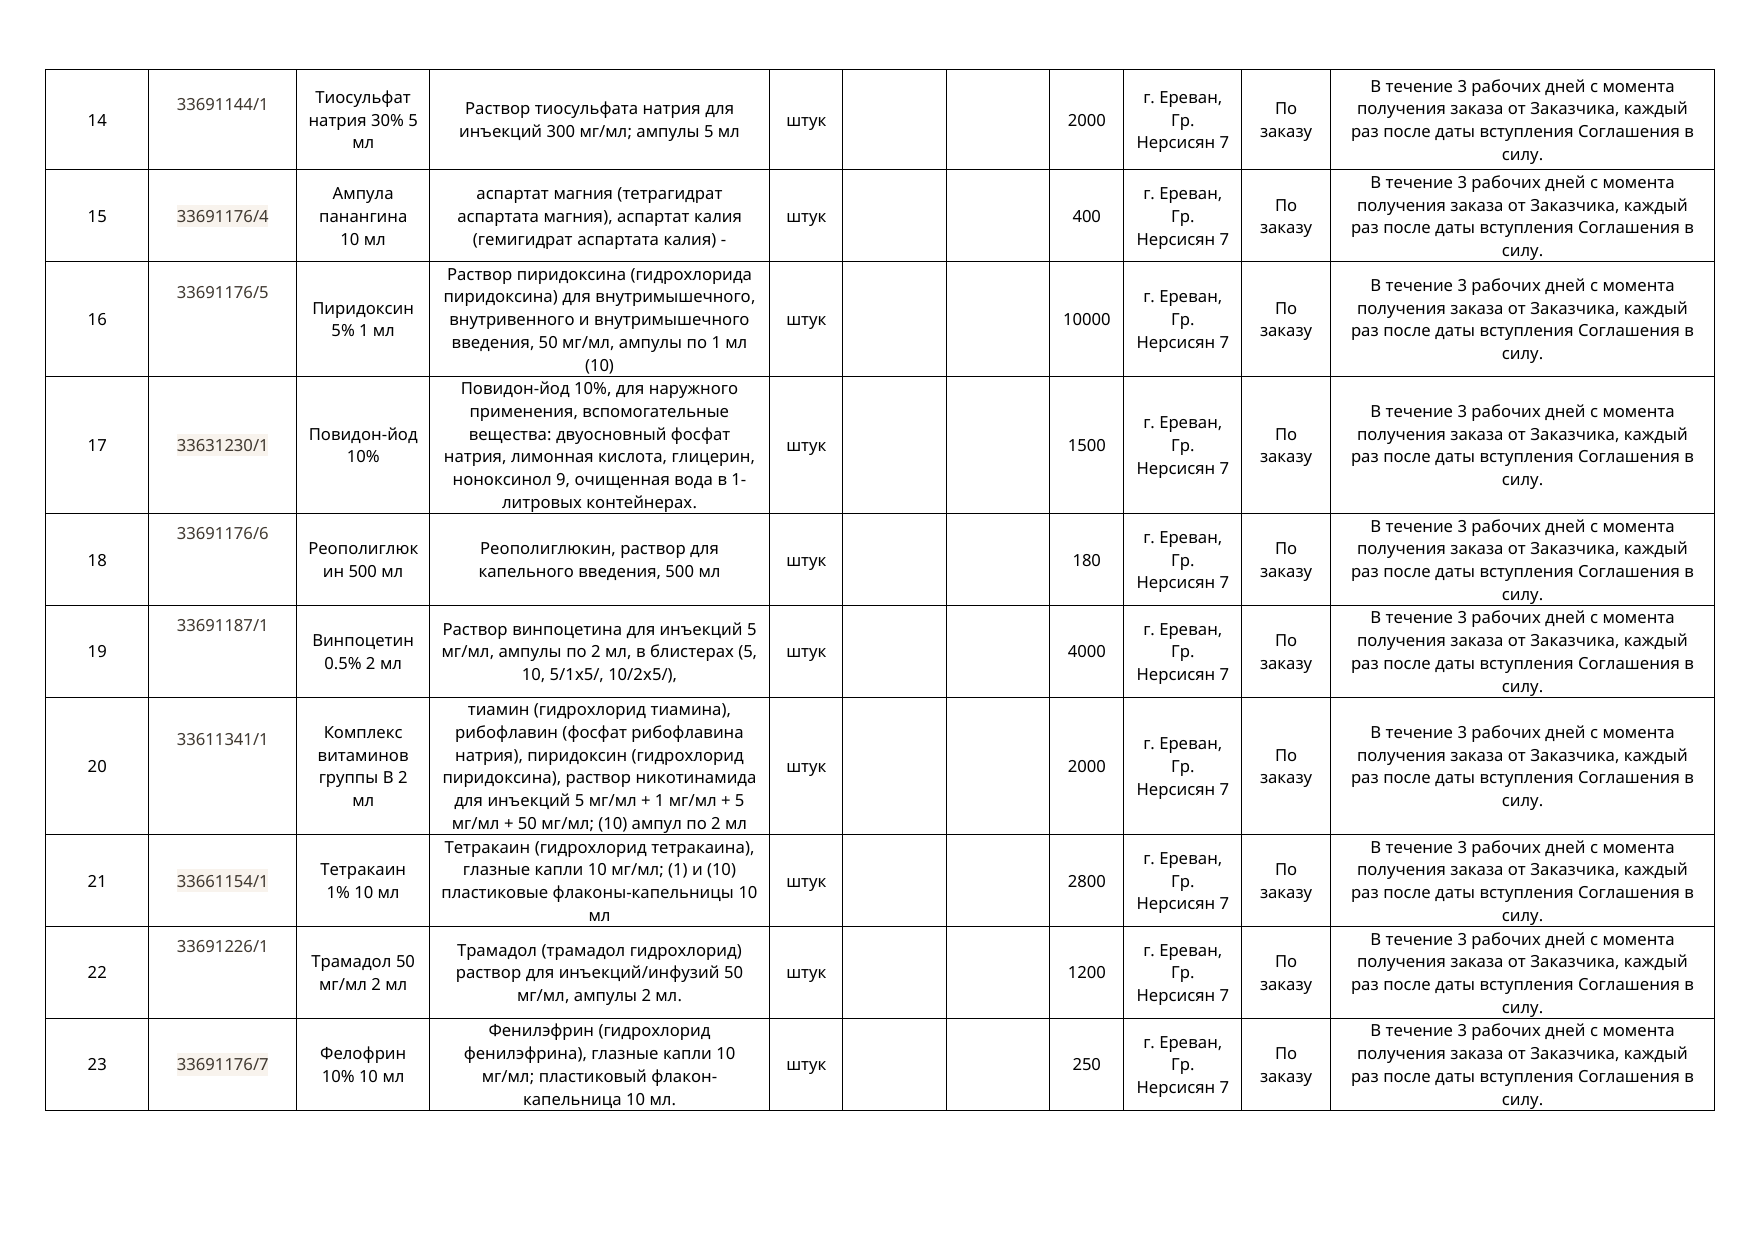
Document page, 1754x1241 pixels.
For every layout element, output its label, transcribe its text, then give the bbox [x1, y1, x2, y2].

table_cell Тиосульфат натрия 30% 5 мл [297, 70, 429, 169]
table_cell [843, 170, 946, 261]
table_cell штук [770, 70, 842, 169]
table_cell Повидон-йод 10%, для наружного применения, вспомогательные вещества: двуосновный фосфат натрия, лимонная кислота, глицерин, ноноксинол 9, очищенная вода в 1-литровых контейнерах. [430, 377, 769, 513]
table_cell 33611341/1 [149, 698, 296, 834]
table_cell [843, 70, 946, 169]
table_cell По заказу [1242, 377, 1330, 513]
table_cell г. Ереван, Гр. Нерсисян 7 [1124, 514, 1241, 605]
table_cell [947, 514, 1049, 605]
table_cell Реополиглюкин, раствор для капельного введения, 500 мл [430, 514, 769, 605]
table_cell штук [770, 262, 842, 376]
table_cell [1124, 70, 1241, 169]
table_cell 400 [1050, 170, 1123, 261]
table_cell [843, 1019, 946, 1110]
table_cell По заказу [1242, 698, 1330, 834]
table_cell 18 [46, 514, 148, 605]
table_cell Раствор пиридоксина (гидрохлорида пиридоксина) для внутримышечного, внутривенного и внутримышечного введения, 50 мг/мл, ампулы по 1 мл (10) [430, 262, 769, 376]
table_cell Винпоцетин 0.5% 2 мл [297, 606, 429, 697]
table_cell По заказу [1242, 835, 1330, 926]
table_cell 2000 [1050, 698, 1123, 834]
table_cell По заказу [1242, 606, 1330, 697]
table_cell г. Ереван, Гр. Нерсисян 7 [1124, 170, 1241, 261]
table_cell [947, 170, 1049, 261]
table_cell Повидон-йод 10% [297, 377, 429, 513]
table_cell [843, 927, 946, 1018]
table_cell Раствор тиосульфата натрия для инъекций 300 мг/мл; ампулы 5 мл [430, 70, 769, 169]
table_cell 19 [46, 606, 148, 697]
table_cell Пиридоксин 5% 1 мл [297, 262, 429, 376]
table_cell 23 [46, 1019, 148, 1110]
table_cell тиамин (гидрохлорид тиамина), рибофлавин (фосфат рибофлавина натрия), пиридоксин (гидрохлорид пиридоксина), раствор никотинамида для инъекций 5 мг/мл + 1 мг/мл + 5 мг/мл + 50 мг/мл; (10) ампул по 2 мл [430, 698, 769, 834]
table_cell 33691187/1 [149, 606, 296, 697]
table_cell 33691176/7 [149, 1019, 296, 1110]
table_cell 33691226/1 [149, 927, 296, 1018]
table_cell Раствор винпоцетина для инъекций 5 мг/мл, ампулы по 2 мл, в блистерах (5, 10, 5/1x5/, 10/2x5/), [430, 606, 769, 697]
table_cell г. Ереван, Гр. Нерсисян 7 [1124, 927, 1241, 1018]
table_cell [1124, 1019, 1241, 1110]
table_cell 14 [46, 70, 148, 169]
table_cell 33661154/1 [149, 835, 296, 926]
table_cell 20 [46, 698, 148, 834]
table_cell 1500 [1050, 377, 1123, 513]
table_cell В течение 3 рабочих дней с момента получения заказа от Заказчика, каждый раз после даты вступления Соглашения в силу. [1331, 927, 1714, 1018]
table_cell В течение 3 рабочих дней с момента получения заказа от Заказчика, каждый раз после даты вступления Соглашения в силу. [1331, 698, 1714, 834]
table_cell По заказу [1242, 514, 1330, 605]
table_cell [843, 606, 946, 697]
table_cell штук [770, 698, 842, 834]
table_cell [947, 698, 1049, 834]
table_cell штук [770, 377, 842, 513]
table_cell 180 [1050, 514, 1123, 605]
table_cell г. Ереван, Гр. Нерсисян 7 [1124, 377, 1241, 513]
table_cell Трамадол 50 мг/мл 2 мл [297, 927, 429, 1018]
table_cell [843, 377, 946, 513]
table_cell 2800 [1050, 835, 1123, 926]
table_cell По заказу [1242, 262, 1330, 376]
table_cell [843, 262, 946, 376]
table_cell В течение 3 рабочих дней с момента получения заказа от Заказчика, каждый раз после даты вступления Соглашения в силу. [1331, 835, 1714, 926]
table_cell штук [770, 606, 842, 697]
table_cell 22 [46, 927, 148, 1018]
table_cell штук [770, 835, 842, 926]
table_cell 16 [46, 262, 148, 376]
table_cell Ампула панангина 10 мл [297, 170, 429, 261]
table_cell Реополиглюкин 500 мл [297, 514, 429, 605]
table_cell [947, 377, 1049, 513]
table_cell [843, 835, 946, 926]
table_cell По заказу [1242, 1019, 1330, 1110]
table_cell [947, 835, 1049, 926]
table_cell 21 [46, 835, 148, 926]
table_cell В течение 3 рабочих дней с момента получения заказа от Заказчика, каждый раз после даты вступления Соглашения в силу. [1331, 606, 1714, 697]
table_cell г. Ереван, Гр. Нерсисян 7 [1124, 698, 1241, 834]
table_cell [947, 606, 1049, 697]
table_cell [1331, 70, 1714, 169]
table_cell аспартат магния (тетрагидрат аспартата магния), аспартат калия (гемигидрат аспартата калия) - [430, 170, 769, 261]
table_cell Трамадол (трамадол гидрохлорид) раствор для инъекций/инфузий 50 мг/мл, ампулы 2 мл. [430, 927, 769, 1018]
table_cell 2000 [1050, 70, 1123, 169]
table_cell Комплекс витаминов группы В 2 мл [297, 698, 429, 834]
table_cell г. Ереван, Гр. Нерсисян 7 [1124, 262, 1241, 376]
table_cell 4000 [1050, 606, 1123, 697]
table_cell г. Ереван, Гр. Нерсисян 7 [1124, 606, 1241, 697]
table_cell По заказу [1242, 927, 1330, 1018]
table_cell В течение 3 рабочих дней с момента получения заказа от Заказчика, каждый раз после даты вступления Соглашения в силу. [1331, 262, 1714, 376]
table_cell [1331, 1019, 1714, 1110]
table_cell [947, 927, 1049, 1018]
table_cell 33691144/1 [149, 70, 296, 169]
table_cell 17 [46, 377, 148, 513]
table_cell 250 [1050, 1019, 1123, 1110]
table_cell г. Ереван, Гр. Нерсисян 7 [1124, 835, 1241, 926]
table_cell В течение 3 рабочих дней с момента получения заказа от Заказчика, каждый раз после даты вступления Соглашения в силу. [1331, 377, 1714, 513]
table_cell Фелофрин 10% 10 мл [297, 1019, 429, 1110]
table_cell В течение 3 рабочих дней с момента получения заказа от Заказчика, каждый раз после даты вступления Соглашения в силу. [1331, 514, 1714, 605]
table_cell штук [770, 1019, 842, 1110]
table_cell По заказу [1242, 70, 1330, 169]
table_cell штук [770, 170, 842, 261]
table_cell [947, 70, 1049, 169]
table_cell 1200 [1050, 927, 1123, 1018]
table_cell штук [770, 927, 842, 1018]
table_cell 15 [46, 170, 148, 261]
table_cell [947, 1019, 1049, 1110]
table_cell Тетракаин (гидрохлорид тетракаина), глазные капли 10 мг/мл; (1) и (10) пластиковые флаконы-капельницы 10 мл [430, 835, 769, 926]
table_cell Фенилэфрин (гидрохлорид фенилэфрина), глазные капли 10 мг/мл; пластиковый флакон-капельница 10 мл. [430, 1019, 769, 1110]
table_cell Тетракаин 1% 10 мл [297, 835, 429, 926]
table_cell 33631230/1 [149, 377, 296, 513]
table_cell В течение 3 рабочих дней с момента получения заказа от Заказчика, каждый раз после даты вступления Соглашения в силу. [1331, 170, 1714, 261]
table_cell 33691176/6 [149, 514, 296, 605]
table_cell [843, 698, 946, 834]
table_cell 10000 [1050, 262, 1123, 376]
table_cell 33691176/5 [149, 262, 296, 376]
table_cell 33691176/4 [149, 170, 296, 261]
table_cell По заказу [1242, 170, 1330, 261]
table_cell [947, 262, 1049, 376]
table_cell [843, 514, 946, 605]
table_cell штук [770, 514, 842, 605]
